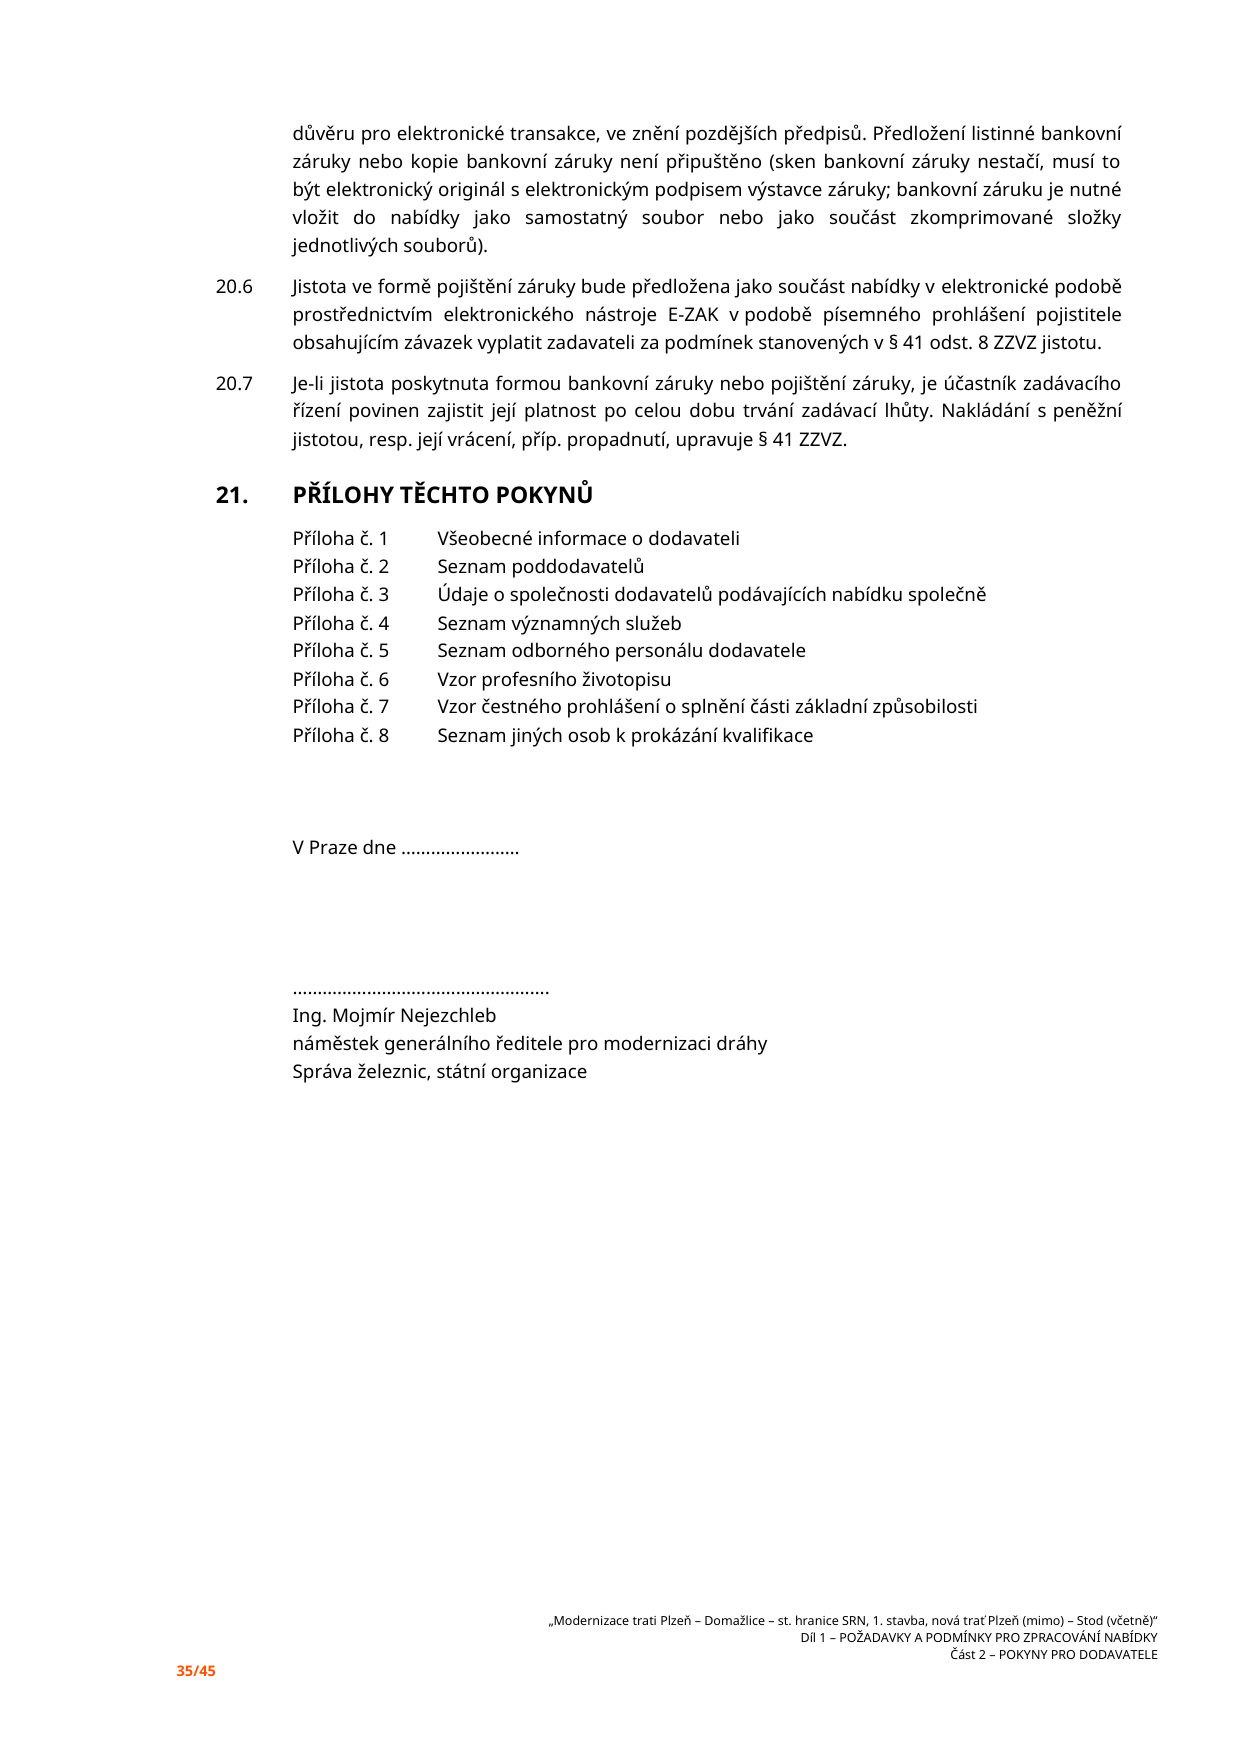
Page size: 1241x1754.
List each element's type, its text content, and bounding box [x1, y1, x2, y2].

text Příloha č. 8 Seznam jiných osob k prokázání kvalifikace [292, 722, 1122, 747]
text Příloha č. 2 Seznam poddodavatelů [292, 554, 1122, 579]
text Jistota ve formě pojištění záruky bude předložena jako součást nabídky v elektronické podobě prostřednictvím elektronického nástroje E-ZAK v podobě písemného prohlášení pojistitele obsahujícím závazek vyplatit zadavateli za podmínek stanovených v § 41 odst. 8 ZZVZ jistotu. [216, 273, 1122, 355]
text náměstek generálního ředitele pro modernizaci dráhy [292, 1030, 1122, 1056]
text ……………………………………………. [292, 974, 1122, 999]
text Správa železnic, státní organizace [292, 1058, 1122, 1084]
text Příloha č. 1 Všeobecné informace o dodavateli [292, 526, 1122, 551]
text PŘÍLOHY TĚCHTO POKYNŮ [216, 479, 1122, 510]
text Příloha č. 3 Údaje o společnosti dodavatelů podávajících nabídku společně [292, 582, 1122, 607]
text Je-li jistota poskytnuta formou bankovní záruky nebo pojištění záruky, je účastník zadávacího řízení povinen zajistit její platnost po celou dobu trvání zadávací lhůty. Nakládání s peněžní jistotou, resp. její vrácení, příp. propadnutí, upravuje § 41 ZZVZ. [216, 370, 1122, 451]
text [216, 121, 1122, 258]
text V Praze dne …………………… [292, 834, 1122, 859]
text Příloha č. 5 Seznam odborného personálu dodavatele [292, 638, 1122, 663]
text Příloha č. 7 Vzor čestného prohlášení o splnění části základní způsobilosti [292, 694, 1122, 719]
text Příloha č. 6 Vzor profesního životopisu [292, 666, 1122, 691]
text Ing. Mojmír Nejezchleb [292, 1002, 1122, 1028]
text Příloha č. 4 Seznam významných služeb [292, 610, 1122, 635]
